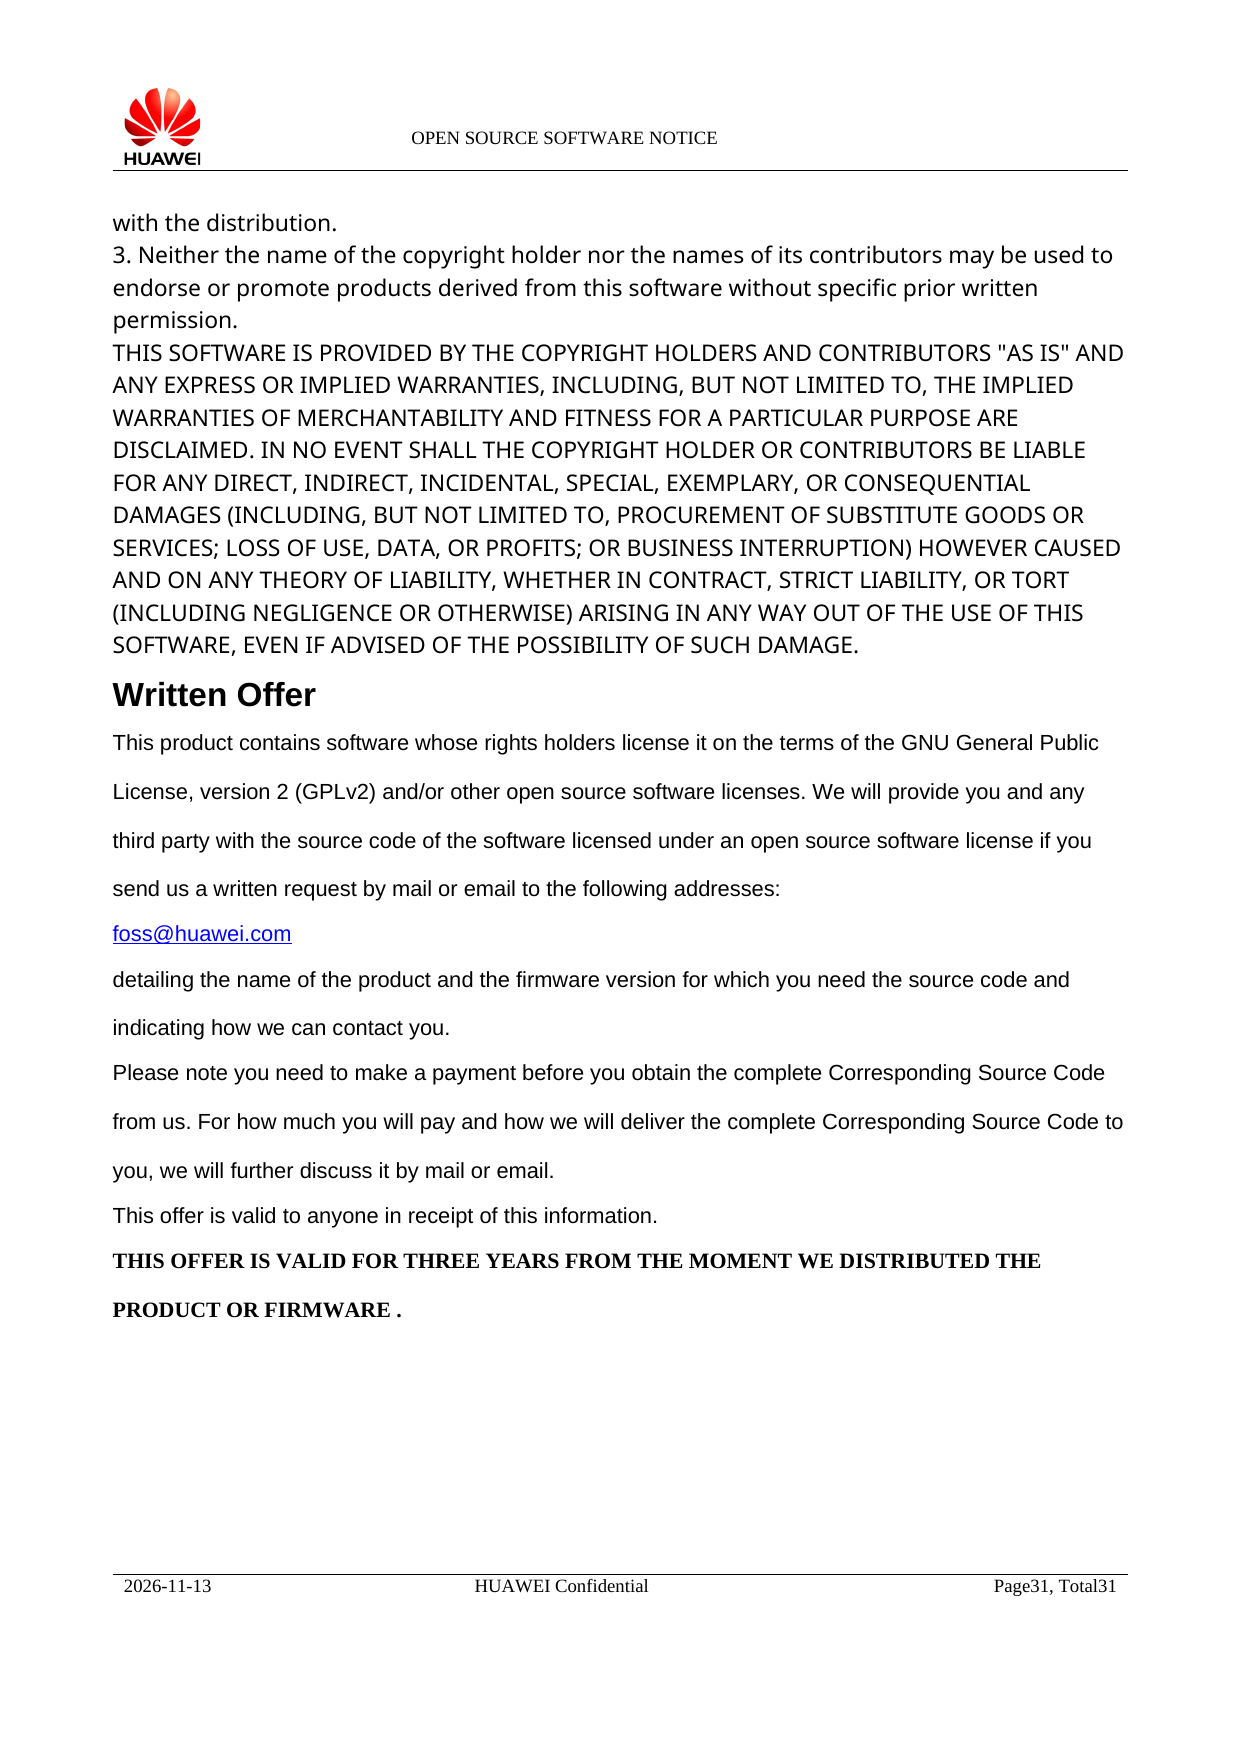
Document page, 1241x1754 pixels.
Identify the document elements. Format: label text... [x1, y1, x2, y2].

text This offer is valid for three years from the moment we distributed the product or firmware . [112, 1244, 1128, 1326]
text THIS SOFTWARE IS PROVIDED BY THE COPYRIGHT HOLDERS AND CONTRIBUTORS "AS IS" AND ANY EXPRESS OR IMPLIED WARRANTIES, INCLUDING, BUT NOT LIMITED TO, THE IMPLIED WARRANTIES OF MERCHANTABILITY AND FITNESS FOR A PARTICULAR PURPOSE ARE DISCLAIMED. IN NO EVENT SHALL THE COPYRIGHT HOLDER OR CONTRIBUTORS BE LIABLE FOR ANY DIRECT, INDIRECT, INCIDENTAL, SPECIAL, EXEMPLARY, OR CONSEQUENTIAL DAMAGES (INCLUDING, BUT NOT LIMITED TO, PROCUREMENT OF SUBSTITUTE GOODS OR SERVICES; LOSS OF USE, DATA, OR PROFITS; OR BUSINESS INTERRUPTION) HOWEVER CAUSED AND ON ANY THEORY OF LIABILITY, WHETHER IN CONTRACT, STRICT LIABILITY, OR TORT (INCLUDING NEGLIGENCE OR OTHERWISE) ARISING IN ANY WAY OUT OF THE USE OF THIS SOFTWARE, EVEN IF ADVISED OF THE POSSIBILITY OF SUCH DAMAGE. [112, 336, 1128, 661]
text This offer is valid to anyone in receipt of this information. [112, 1199, 1128, 1232]
text This product contains software whose rights holders license it on the terms of the GNU General Public License, version 2 (GPLv2) and/or other open source software licenses. We will provide you and any third party with the source code of the software licensed under an open source software license if you send us a written request by mail or email to the following addresses: [112, 726, 1128, 905]
picture [124, 88, 201, 165]
text Please note you need to make a payment before you obtain the complete Corresponding Source Code from us. For how much you will pay and how we will deliver the complete Corresponding Source Code to you, we will further discuss it by mail or email. [112, 1057, 1128, 1187]
text Written Offer [112, 661, 1128, 726]
text detailing the name of the product and the firmware version for which you need the source code and indicating how we can contact you. [112, 963, 1128, 1044]
text foss@huawei.com [112, 918, 1128, 950]
text 3. Neither the name of the copyright holder nor the names of its contributors may be used to endorse or promote products derived from this software without specific prior written permission. [112, 239, 1128, 336]
